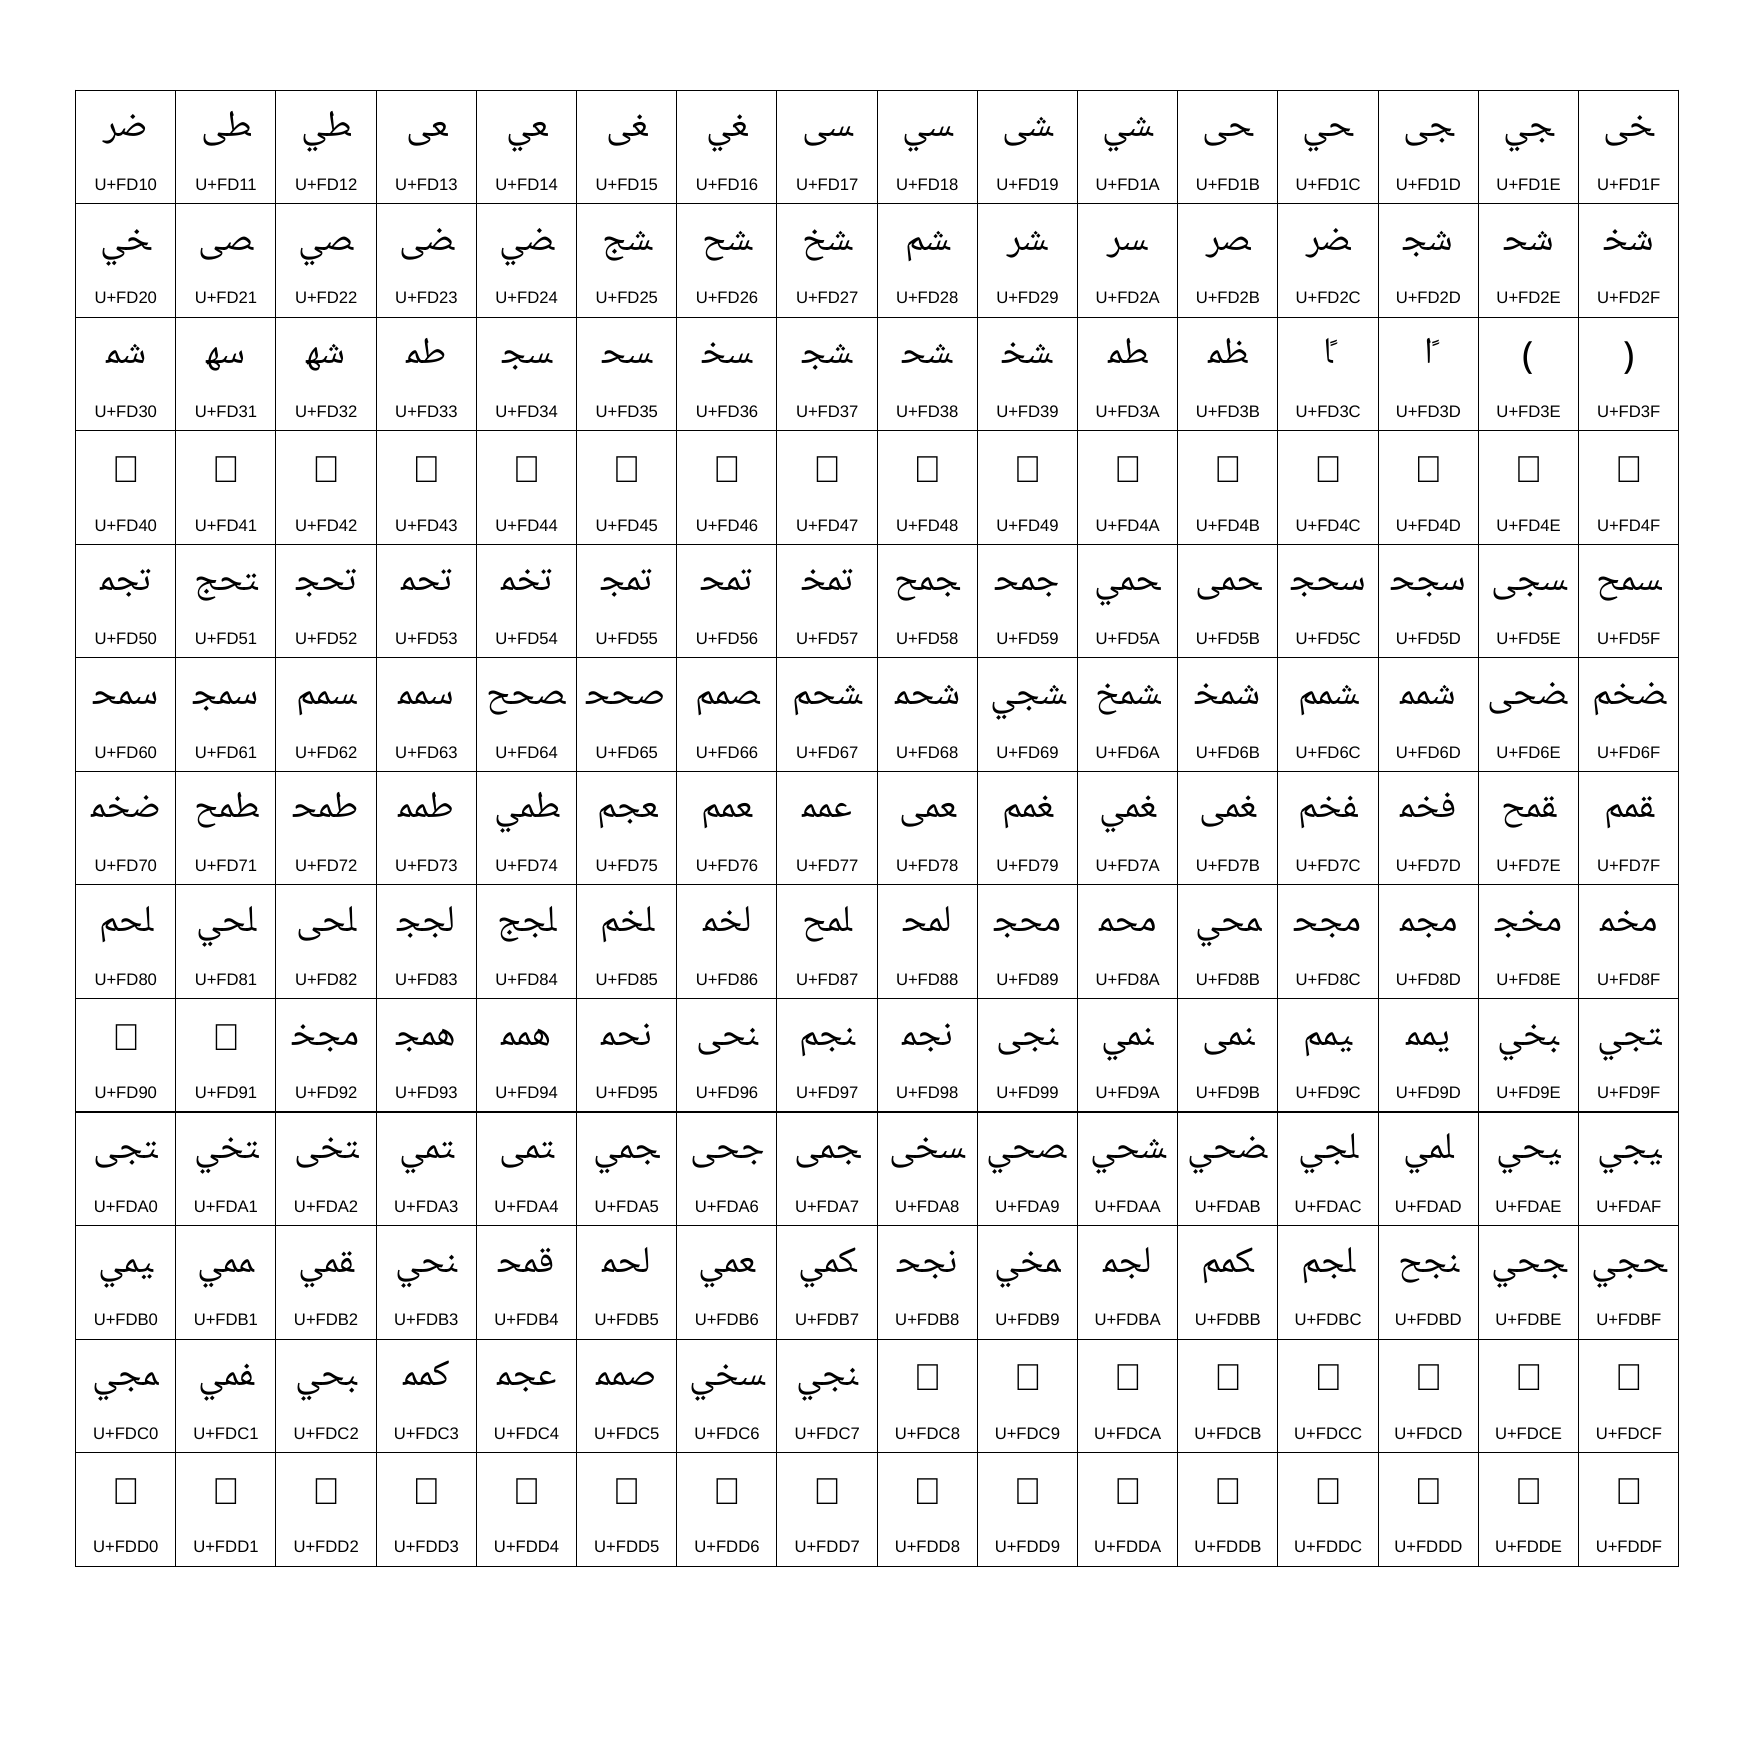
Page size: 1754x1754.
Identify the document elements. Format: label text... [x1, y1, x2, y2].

table_cell ﷒ U+FDD2 [276, 1453, 376, 1566]
table_cell ﶨ U+FDA8 [878, 1113, 977, 1225]
table_cell ﶣ U+FDA3 [377, 1113, 476, 1225]
table_cell ﶎ U+FD8E [1479, 885, 1578, 998]
table_cell ﵁ U+FD41 [176, 431, 275, 544]
table_cell ﷈ U+FDC8 [878, 1340, 977, 1452]
table_cell ﷌ U+FDCC [1278, 1340, 1378, 1452]
table_cell ﶕ U+FD95 [577, 999, 676, 1111]
table_cell ﶽ U+FDBD [1379, 1226, 1478, 1338]
table_cell ﵼ U+FD7C [1278, 772, 1378, 884]
table_cell ﵚ U+FD5A [1078, 545, 1177, 657]
table_cell ﷍ U+FDCD [1379, 1340, 1478, 1452]
table_cell ﴤ U+FD24 [477, 204, 576, 317]
table_cell ﴜ U+FD1C [1278, 91, 1378, 203]
table_cell ﴐ U+FD10 [76, 91, 175, 203]
table_cell ﶩ U+FDA9 [978, 1113, 1077, 1225]
table_cell ﵶ U+FD76 [677, 772, 776, 884]
table_cell ﶛ U+FD9B [1178, 999, 1277, 1111]
table_cell ﶻ U+FDBB [1178, 1226, 1277, 1338]
table_cell ﶯ U+FDAF [1579, 1113, 1678, 1225]
table_cell ﵜ U+FD5C [1278, 545, 1378, 657]
table_cell ﶸ U+FDB8 [878, 1226, 977, 1338]
table_cell ﶃ U+FD83 [377, 885, 476, 998]
table_cell ﵊ U+FD4A [1078, 431, 1177, 544]
table_cell ﵗ U+FD57 [777, 545, 877, 657]
table_cell ﴿ U+FD3F [1579, 318, 1678, 430]
table_cell ﵋ U+FD4B [1178, 431, 1277, 544]
table_cell ﶊ U+FD8A [1078, 885, 1177, 998]
table_cell ﴽ U+FD3D [1379, 318, 1478, 430]
table_cell ﶵ U+FDB5 [577, 1226, 676, 1338]
table_cell ﶚ U+FD9A [1078, 999, 1177, 1111]
table_cell ﶁ U+FD81 [176, 885, 275, 998]
table_cell ﷁ U+FDC1 [176, 1340, 275, 1452]
table_cell ﶥ U+FDA5 [577, 1113, 676, 1225]
table_cell ﷚ U+FDDA [1078, 1453, 1177, 1566]
table_cell ﶬ U+FDAC [1278, 1113, 1378, 1225]
table_cell ﵓ U+FD53 [377, 545, 476, 657]
table_cell ﵻ U+FD7B [1178, 772, 1277, 884]
table_cell ﷆ U+FDC6 [677, 1340, 776, 1452]
table_cell ﷕ U+FDD5 [577, 1453, 676, 1566]
table_cell ﵑ U+FD51 [176, 545, 275, 657]
table_cell ﶌ U+FD8C [1278, 885, 1378, 998]
table_cell ﵝ U+FD5D [1379, 545, 1478, 657]
table_cell ﴕ U+FD15 [577, 91, 676, 203]
table_cell ﵣ U+FD63 [377, 658, 476, 771]
table_cell ﷖ U+FDD6 [677, 1453, 776, 1566]
table_cell ﵎ U+FD4E [1479, 431, 1578, 544]
table_cell ﵤ U+FD64 [477, 658, 576, 771]
table_cell ﷓ U+FDD3 [377, 1453, 476, 1566]
table_cell ﵆ U+FD46 [677, 431, 776, 544]
table_cell ﵺ U+FD7A [1078, 772, 1177, 884]
table_cell ﴙ U+FD19 [978, 91, 1077, 203]
table_cell ﵫ U+FD6B [1178, 658, 1277, 771]
table_cell ﵇ U+FD47 [777, 431, 877, 544]
table_cell ﴒ U+FD12 [276, 91, 376, 203]
table_cell ﴸ U+FD38 [878, 318, 977, 430]
table_cell ﴪ U+FD2A [1078, 204, 1177, 317]
table_cell ﶄ U+FD84 [477, 885, 576, 998]
table_cell ﴾ U+FD3E [1479, 318, 1578, 430]
table_cell ﵪ U+FD6A [1078, 658, 1177, 771]
table_cell ﴚ U+FD1A [1078, 91, 1177, 203]
table_cell ﷂ U+FDC2 [276, 1340, 376, 1452]
table_cell ﴮ U+FD2E [1479, 204, 1578, 317]
table_cell ﶤ U+FDA4 [477, 1113, 576, 1225]
table_cell ﴩ U+FD29 [978, 204, 1077, 317]
table_cell ﶒ U+FD92 [276, 999, 376, 1111]
table_cell ﶑ U+FD91 [176, 999, 275, 1111]
table_cell ﶶ U+FDB6 [677, 1226, 776, 1338]
table_cell ﴷ U+FD37 [777, 318, 877, 430]
table_cell ﷛ U+FDDB [1178, 1453, 1277, 1566]
table_cell ﴞ U+FD1E [1479, 91, 1578, 203]
table_cell ﴗ U+FD17 [777, 91, 877, 203]
table_cell ﵮ U+FD6E [1479, 658, 1578, 771]
table_cell ﷜ U+FDDC [1278, 1453, 1378, 1566]
table_cell ﷄ U+FDC4 [477, 1340, 576, 1452]
table_cell ﶞ U+FD9E [1479, 999, 1578, 1111]
table_cell ﵌ U+FD4C [1278, 431, 1378, 544]
table_cell ﵾ U+FD7E [1479, 772, 1578, 884]
table_cell ﷞ U+FDDE [1479, 1453, 1578, 1566]
table_cell ﶳ U+FDB3 [377, 1226, 476, 1338]
table_cell ﶇ U+FD87 [777, 885, 877, 998]
table_cell ﴰ U+FD30 [76, 318, 175, 430]
table_cell ﷎ U+FDCE [1479, 1340, 1578, 1452]
table_cell ﵒ U+FD52 [276, 545, 376, 657]
table_cell ﶢ U+FDA2 [276, 1113, 376, 1225]
table_cell ﶅ U+FD85 [577, 885, 676, 998]
table_cell ﵲ U+FD72 [276, 772, 376, 884]
table_cell ﵃ U+FD43 [377, 431, 476, 544]
table_cell ﵸ U+FD78 [878, 772, 977, 884]
table_cell ﷑ U+FDD1 [176, 1453, 275, 1566]
table_cell ﷃ U+FDC3 [377, 1340, 476, 1452]
table_cell ﶦ U+FDA6 [677, 1113, 776, 1225]
table_cell ﴼ U+FD3C [1278, 318, 1378, 430]
table_cell ﵐ U+FD50 [76, 545, 175, 657]
table_cell ﴯ U+FD2F [1579, 204, 1678, 317]
table_cell ﵳ U+FD73 [377, 772, 476, 884]
table_cell ﵅ U+FD45 [577, 431, 676, 544]
table_cell ﶓ U+FD93 [377, 999, 476, 1111]
table_cell ﵈ U+FD48 [878, 431, 977, 544]
table_cell ﵯ U+FD6F [1579, 658, 1678, 771]
table_cell ﴡ U+FD21 [176, 204, 275, 317]
table_cell ﷝ U+FDDD [1379, 1453, 1478, 1566]
table_cell ﴵ U+FD35 [577, 318, 676, 430]
table_cell ﴔ U+FD14 [477, 91, 576, 203]
table_cell ﴭ U+FD2D [1379, 204, 1478, 317]
table_cell ﷙ U+FDD9 [978, 1453, 1077, 1566]
table_cell ﴛ U+FD1B [1178, 91, 1277, 203]
table_cell ﵩ U+FD69 [978, 658, 1077, 771]
table_cell ﴱ U+FD31 [176, 318, 275, 430]
table_cell ﶆ U+FD86 [677, 885, 776, 998]
table_cell ﶠ U+FDA0 [76, 1113, 175, 1225]
table_cell ﴨ U+FD28 [878, 204, 977, 317]
table_cell ﴝ U+FD1D [1379, 91, 1478, 203]
table_cell ﵨ U+FD68 [878, 658, 977, 771]
table_cell ﷀ U+FDC0 [76, 1340, 175, 1452]
table_cell ﴟ U+FD1F [1579, 91, 1678, 203]
table_cell ﶟ U+FD9F [1579, 999, 1678, 1111]
table_cell ﵂ U+FD42 [276, 431, 376, 544]
table_cell ﵹ U+FD79 [978, 772, 1077, 884]
table_cell ﴓ U+FD13 [377, 91, 476, 203]
table_cell ﶋ U+FD8B [1178, 885, 1277, 998]
table_cell ﵢ U+FD62 [276, 658, 376, 771]
table_cell ﴖ U+FD16 [677, 91, 776, 203]
table_cell ﶾ U+FDBE [1479, 1226, 1578, 1338]
table_cell ﶍ U+FD8D [1379, 885, 1478, 998]
table_cell ﶉ U+FD89 [978, 885, 1077, 998]
table_cell ﶮ U+FDAE [1479, 1113, 1578, 1225]
table_cell ﴫ U+FD2B [1178, 204, 1277, 317]
table_cell ﵿ U+FD7F [1579, 772, 1678, 884]
table_cell ﶱ U+FDB1 [176, 1226, 275, 1338]
table_cell ﵉ U+FD49 [978, 431, 1077, 544]
table_cell ﶼ U+FDBC [1278, 1226, 1378, 1338]
table_cell ﶂ U+FD82 [276, 885, 376, 998]
table_cell ﷘ U+FDD8 [878, 1453, 977, 1566]
table_cell ﴢ U+FD22 [276, 204, 376, 317]
table_cell ﶔ U+FD94 [477, 999, 576, 1111]
table_cell ﷋ U+FDCB [1178, 1340, 1277, 1452]
table_cell ﵍ U+FD4D [1379, 431, 1478, 544]
table_cell ﵞ U+FD5E [1479, 545, 1578, 657]
table_cell ﴣ U+FD23 [377, 204, 476, 317]
table_cell ﷟ U+FDDF [1579, 1453, 1678, 1566]
table_cell ﷊ U+FDCA [1078, 1340, 1177, 1452]
table_cell ﵀ U+FD40 [76, 431, 175, 544]
table_cell ﶪ U+FDAA [1078, 1113, 1177, 1225]
table_cell ﵄ U+FD44 [477, 431, 576, 544]
table_cell ﴹ U+FD39 [978, 318, 1077, 430]
table_cell ﵖ U+FD56 [677, 545, 776, 657]
table_cell ﵕ U+FD55 [577, 545, 676, 657]
table_cell ﴧ U+FD27 [777, 204, 877, 317]
table_cell ﵛ U+FD5B [1178, 545, 1277, 657]
table_cell ﶿ U+FDBF [1579, 1226, 1678, 1338]
table_cell ﴠ U+FD20 [76, 204, 175, 317]
table_cell ﴶ U+FD36 [677, 318, 776, 430]
table_cell ﵽ U+FD7D [1379, 772, 1478, 884]
table_cell ﶫ U+FDAB [1178, 1113, 1277, 1225]
table_cell ﶹ U+FDB9 [978, 1226, 1077, 1338]
table_cell ﶖ U+FD96 [677, 999, 776, 1111]
table_cell ﶝ U+FD9D [1379, 999, 1478, 1111]
table_cell ﵧ U+FD67 [777, 658, 877, 771]
table_cell ﷗ U+FDD7 [777, 1453, 877, 1566]
table_cell ﶀ U+FD80 [76, 885, 175, 998]
table_cell ﶷ U+FDB7 [777, 1226, 877, 1338]
table_cell ﴻ U+FD3B [1178, 318, 1277, 430]
table_cell ﶴ U+FDB4 [477, 1226, 576, 1338]
table_cell ﴺ U+FD3A [1078, 318, 1177, 430]
table_cell ﵴ U+FD74 [477, 772, 576, 884]
table_cell ﴥ U+FD25 [577, 204, 676, 317]
table_cell ﷏ U+FDCF [1579, 1340, 1678, 1452]
table_cell ﵔ U+FD54 [477, 545, 576, 657]
table_cell ﵱ U+FD71 [176, 772, 275, 884]
table_cell ﶺ U+FDBA [1078, 1226, 1177, 1338]
table_cell ﷇ U+FDC7 [777, 1340, 877, 1452]
table_cell ﷔ U+FDD4 [477, 1453, 576, 1566]
table_cell ﶧ U+FDA7 [777, 1113, 877, 1225]
table_cell ﵙ U+FD59 [978, 545, 1077, 657]
table_cell ﴑ U+FD11 [176, 91, 275, 203]
table_cell ﵭ U+FD6D [1379, 658, 1478, 771]
table_cell ﷅ U+FDC5 [577, 1340, 676, 1452]
table_cell ﵰ U+FD70 [76, 772, 175, 884]
table_cell ﵵ U+FD75 [577, 772, 676, 884]
table_cell ﶙ U+FD99 [978, 999, 1077, 1111]
table_cell ﶰ U+FDB0 [76, 1226, 175, 1338]
table_cell ﴘ U+FD18 [878, 91, 977, 203]
table_cell ﵷ U+FD77 [777, 772, 877, 884]
table_cell ﵥ U+FD65 [577, 658, 676, 771]
table_cell ﴦ U+FD26 [677, 204, 776, 317]
table_cell ﵟ U+FD5F [1579, 545, 1678, 657]
table_cell ﶭ U+FDAD [1379, 1113, 1478, 1225]
table_cell ﶲ U+FDB2 [276, 1226, 376, 1338]
table_cell ﶈ U+FD88 [878, 885, 977, 998]
table_cell ﷐ U+FDD0 [76, 1453, 175, 1566]
table_cell ﶗ U+FD97 [777, 999, 877, 1111]
table_cell ﴲ U+FD32 [276, 318, 376, 430]
table_cell ﵦ U+FD66 [677, 658, 776, 771]
table_cell ﴳ U+FD33 [377, 318, 476, 430]
table_cell ﵏ U+FD4F [1579, 431, 1678, 544]
table_cell ﴴ U+FD34 [477, 318, 576, 430]
table_cell ﵬ U+FD6C [1278, 658, 1378, 771]
table_cell ﶜ U+FD9C [1278, 999, 1378, 1111]
table_cell ﵠ U+FD60 [76, 658, 175, 771]
table_cell ﶏ U+FD8F [1579, 885, 1678, 998]
table_cell ﶘ U+FD98 [878, 999, 977, 1111]
table_cell ﴬ U+FD2C [1278, 204, 1378, 317]
table_cell ﶡ U+FDA1 [176, 1113, 275, 1225]
table_cell ﶐ U+FD90 [76, 999, 175, 1111]
table_cell ﷉ U+FDC9 [978, 1340, 1077, 1452]
table_cell ﵘ U+FD58 [878, 545, 977, 657]
table_cell ﵡ U+FD61 [176, 658, 275, 771]
